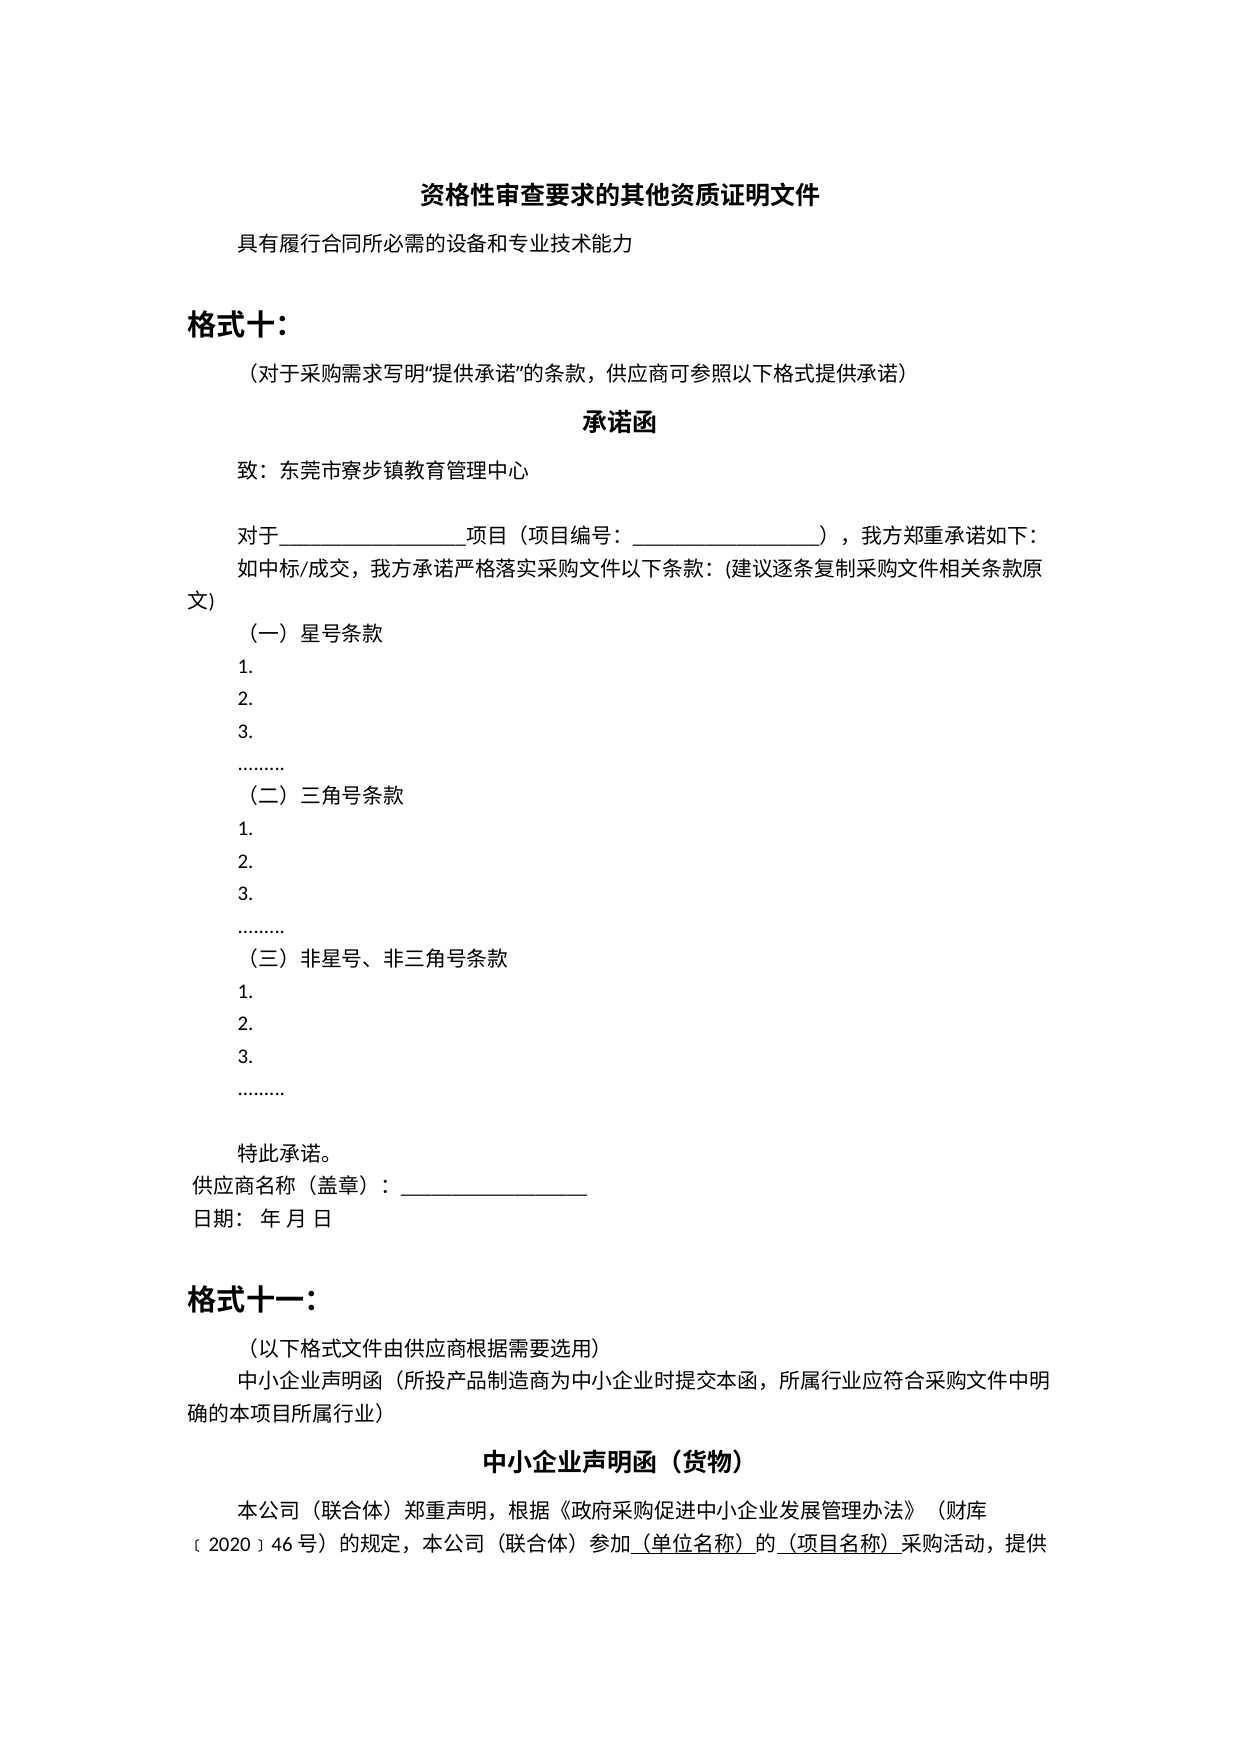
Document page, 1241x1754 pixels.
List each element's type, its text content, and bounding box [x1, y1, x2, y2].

text 如中标/成交，我方承诺严格落实采购文件以下条款：(建议逐条复制采购文件相关条款原文) [187, 552, 1053, 617]
text ......... [187, 1072, 1053, 1137]
text 中小企业声明函（货物） [187, 1429, 1053, 1494]
text 具有履行合同所必需的设备和专业技术能力 [187, 227, 1053, 259]
text 2. [187, 1007, 1053, 1039]
text 1. [187, 812, 1053, 844]
text ......... [187, 909, 1053, 942]
text 2. [187, 844, 1053, 877]
text 3. [187, 877, 1053, 909]
text （对于采购需求写明“提供承诺”的条款，供应商可参照以下格式提供承诺） [187, 357, 1053, 389]
text 1. [187, 974, 1053, 1007]
text （一）星号条款 [187, 617, 1053, 649]
text 3. [187, 1039, 1053, 1072]
text 3. [187, 714, 1053, 747]
text 格式十一： [187, 1267, 1053, 1332]
text 中小企业声明函（所投产品制造商为中小企业时提交本函，所属行业应符合采购文件中明确的本项目所属行业） [187, 1364, 1053, 1429]
text 对于__________________项目（项目编号：__________________），我方郑重承诺如下： [187, 519, 1053, 552]
text ......... [187, 747, 1053, 779]
text 承诺函 [187, 389, 1053, 454]
text 1. [187, 649, 1053, 682]
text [187, 1494, 1053, 1559]
text 日期： 年 月 日 [187, 1202, 1053, 1234]
text 2. [187, 682, 1053, 714]
text 格式十： [187, 292, 1053, 357]
text 致：东莞市寮步镇教育管理中心 [187, 454, 1053, 519]
text 特此承诺。 [187, 1137, 1053, 1169]
text （以下格式文件由供应商根据需要选用） [187, 1332, 1053, 1364]
text （二）三角号条款 [187, 779, 1053, 812]
text （三）非星号、非三角号条款 [187, 942, 1053, 974]
text 资格性审查要求的其他资质证明文件 [187, 162, 1053, 227]
text 供应商名称（盖章）：__________________ [187, 1169, 1053, 1202]
